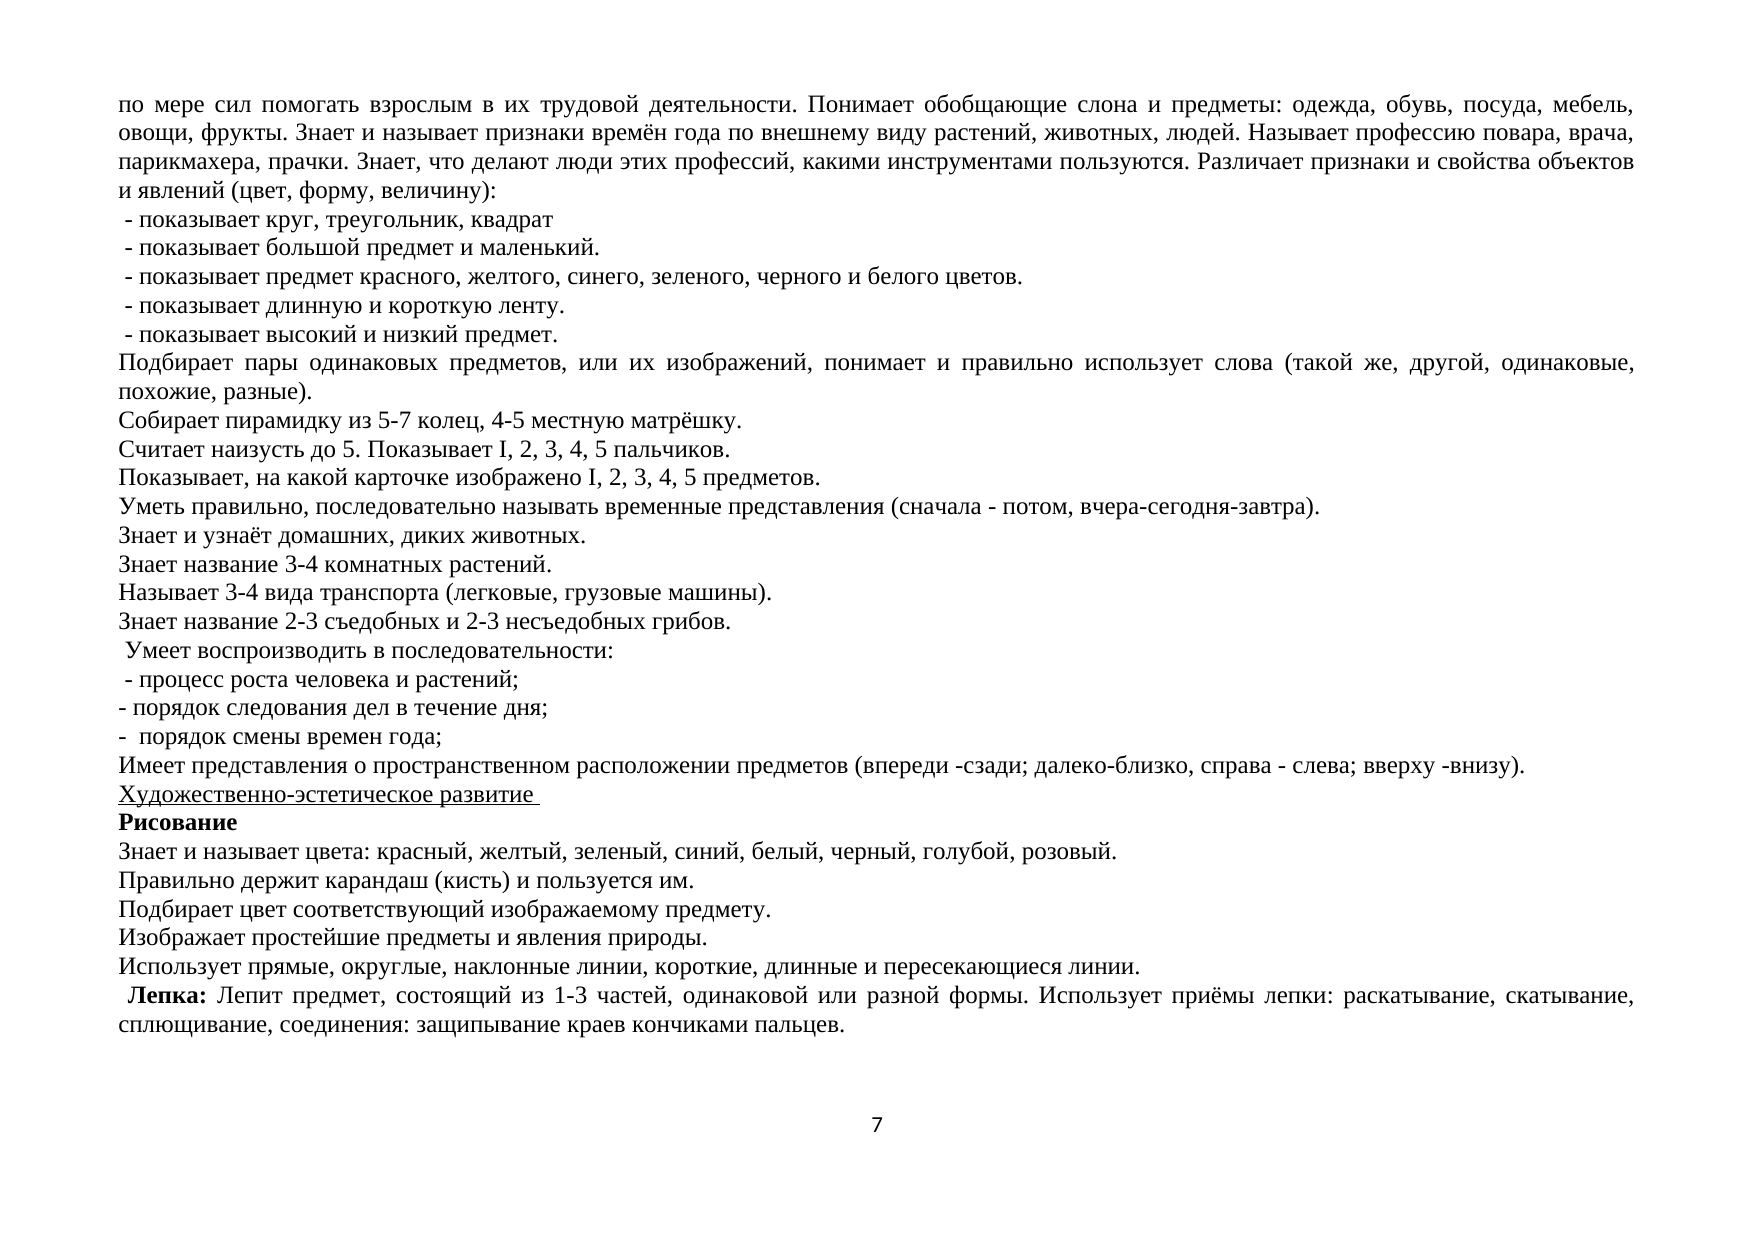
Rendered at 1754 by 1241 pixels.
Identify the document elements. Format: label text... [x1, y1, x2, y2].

text - показывает предмет красного, желтого, синего, зеленого, черного и белого цветов. [118, 261, 1636, 290]
text Уметь правильно, последовательно называть временные представления (сначала - потом, вчера-сегодня-завтра). [118, 491, 1636, 520]
text Умеет воспроизводить в последовательности: [118, 635, 1636, 664]
text Знает и называет цвета: красный, желтый, зеленый, синий, белый, черный, голубой, розовый. [118, 836, 1636, 865]
text Подбирает пары одинаковых предметов, или их изображений, понимает и правильно использует слова (такой же, другой, одинаковые, похожие, разные). [118, 347, 1636, 405]
text Показывает, на какой карточке изображено I, 2, 3, 4, 5 предметов. [118, 462, 1636, 491]
text Лепка: Лепит предмет, состоящий из 1-3 частей, одинаковой или разной формы. Использует приёмы лепки: раскатывание, скатывание, сплющивание, соединения: защипывание краев кончиками пальцев. [118, 980, 1636, 1037]
text - процесс роста человека и растений; [118, 664, 1636, 692]
text Рисование [118, 807, 1636, 836]
text - показывает высокий и низкий предмет. [118, 319, 1636, 347]
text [118, 89, 1636, 204]
text Собирает пирамидку из 5-7 колец, 4-5 местную матрёшку. [118, 405, 1636, 434]
text Называет 3-4 вида транспорта (легковые, грузовые машины). [118, 577, 1636, 606]
text - порядок следования дел в течение дня; [118, 692, 1636, 721]
text Знает название 3-4 комнатных растений. [118, 549, 1636, 577]
text Художественно-эстетическое развитие [118, 779, 1636, 807]
text Знает и узнаёт домашних, диких животных. [118, 520, 1636, 549]
text Считает наизусть до 5. Показывает I, 2, 3, 4, 5 пальчиков. [118, 434, 1636, 462]
text - порядок смены времен года; [118, 721, 1636, 750]
text - показывает длинную и короткую ленту. [118, 290, 1636, 319]
text Имеет представления о пространственном расположении предметов (впереди -сзади; далеко-близко, справа - слева; вверху -внизу). [118, 750, 1636, 779]
text - показывает большой предмет и маленький. [118, 232, 1636, 261]
text Знает название 2-3 съедобных и 2-3 несъедобных грибов. [118, 606, 1636, 635]
text Использует прямые, округлые, наклонные линии, короткие, длинные и пересекающиеся линии. [118, 951, 1636, 980]
text - показывает круг, треугольник, квадрат [118, 204, 1636, 232]
text Подбирает цвет соответствующий изображаемому предмету. [118, 894, 1636, 922]
text Изображает простейшие предметы и явления природы. [118, 922, 1636, 951]
text Правильно держит карандаш (кисть) и пользуется им. [118, 865, 1636, 894]
